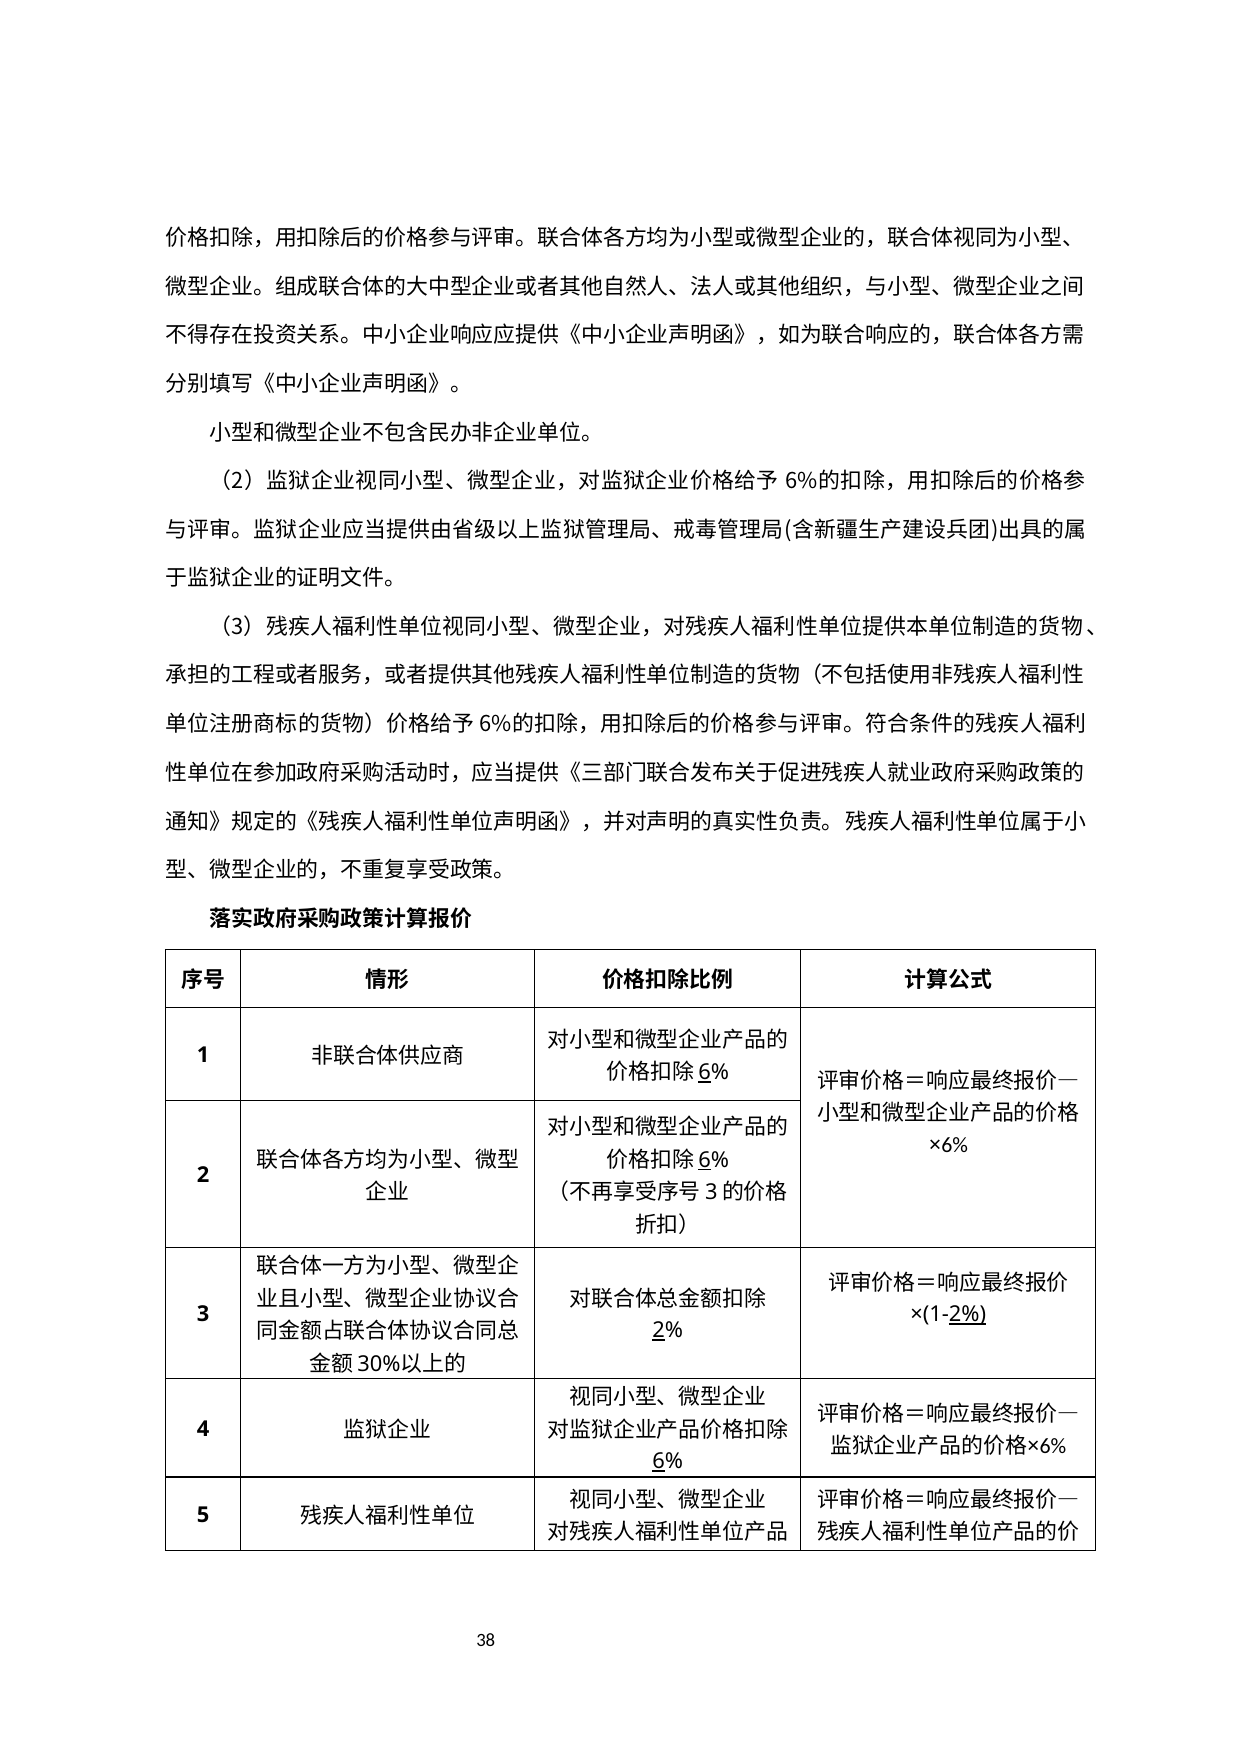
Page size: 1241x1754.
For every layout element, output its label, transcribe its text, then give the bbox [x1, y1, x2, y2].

table_header 计算公式 [801, 950, 1095, 1007]
table_cell 视同小型、微型企业 对监狱企业产品价格扣除6% [535, 1379, 800, 1476]
text 小型和微型企业不包含民办非企业单位。 [165, 414, 1087, 447]
text （2）监狱企业视同小型、微型企业，对监狱企业价格给予6%的扣除，用扣除后的价格参与评审。监狱企业应当提供由省级以上监狱管理局、戒毒管理局(含新疆生产建设兵团)出具的属于监狱企业的证明文件。 [165, 462, 1087, 592]
table_cell 监狱企业 [241, 1379, 534, 1476]
table_cell 评审价格＝响应最终报价—小型和微型企业产品的价格×6% [801, 1008, 1095, 1247]
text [165, 219, 1087, 398]
table_cell 非联合体供应商 [241, 1008, 534, 1099]
table_cell 评审价格＝响应最终报价—监狱企业产品的价格×6% [801, 1379, 1095, 1476]
table_cell 5 [166, 1478, 240, 1550]
table_cell 1 [166, 1008, 240, 1099]
text （3）残疾人福利性单位视同小型、微型企业，对残疾人福利性单位提供本单位制造的货物、承担的工程或者服务，或者提供其他残疾人福利性单位制造的货物（不包括使用非残疾人福利性单位注册商标的货物）价格给予6%的扣除，用扣除后的价格参与评审。符合条件的残疾人福利性单位在参加政府采购活动时，应当提供《三部门联合发布关于促进残疾人就业政府采购政策的通知》规定的《残疾人福利性单位声明函》，并对声明的真实性负责。残疾人福利性单位属于小型、微型企业的，不重复享受政策。 [165, 608, 1087, 884]
text 落实政府采购政策计算报价 [165, 900, 1087, 933]
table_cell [535, 1478, 800, 1550]
table_header 价格扣除比例 [535, 950, 800, 1007]
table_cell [801, 1478, 1095, 1550]
table_cell 对联合体总金额扣除 2% [535, 1248, 800, 1378]
table_cell 2 [166, 1101, 240, 1247]
table_header 情形 [241, 950, 534, 1007]
table_cell 联合体一方为小型、微型企业且小型、微型企业协议合同金额占联合体协议合同总金额30%以上的 [241, 1248, 534, 1378]
table_header 序号 [166, 950, 240, 1007]
table_cell 对小型和微型企业产品的价格扣除6% [535, 1008, 800, 1099]
table_cell 3 [166, 1248, 240, 1378]
table_cell 对小型和微型企业产品的价格扣除6% （不再享受序号3的价格折扣） [535, 1101, 800, 1247]
table_cell 评审价格＝响应最终报价×(1-2%) [801, 1248, 1095, 1378]
table_cell 4 [166, 1379, 240, 1476]
table_cell 残疾人福利性单位 [241, 1478, 534, 1550]
table_cell 联合体各方均为小型、微型企业 [241, 1101, 534, 1247]
